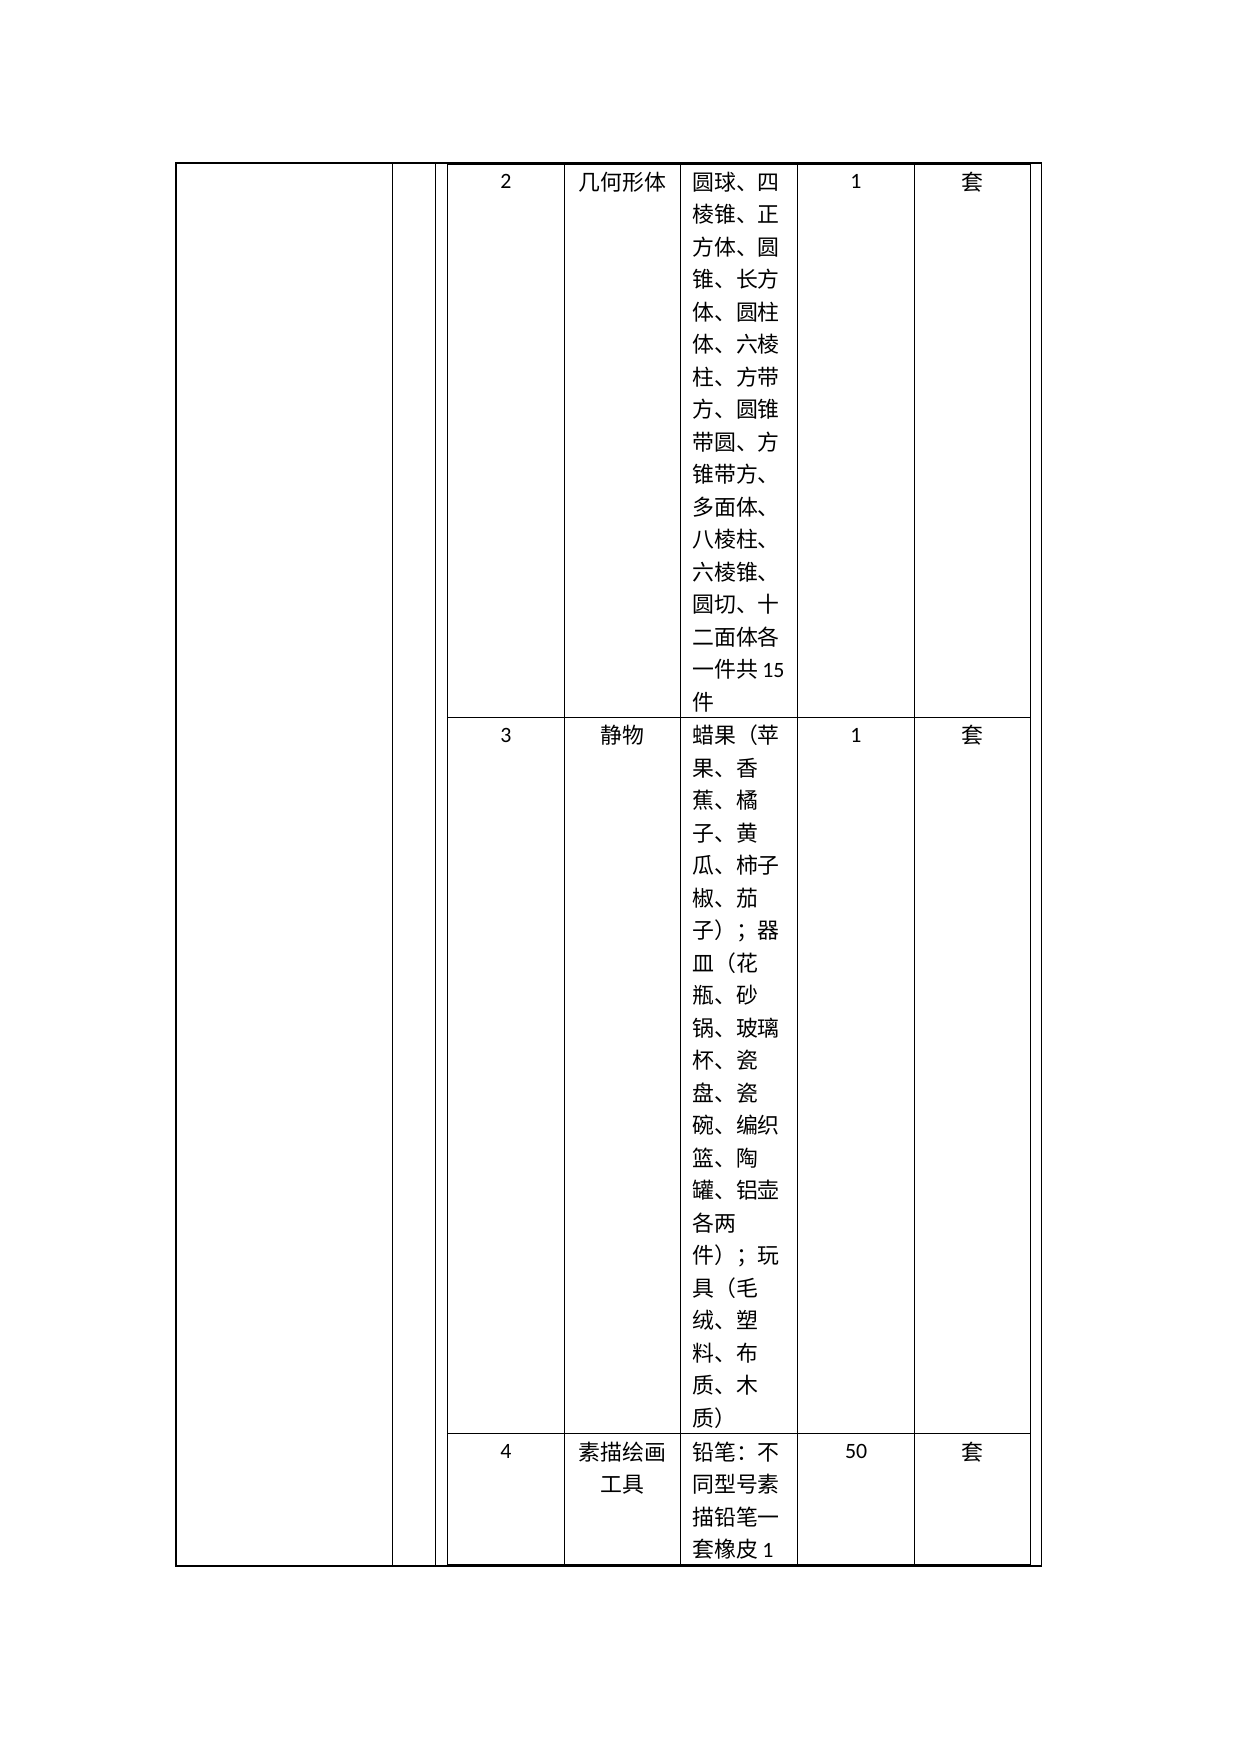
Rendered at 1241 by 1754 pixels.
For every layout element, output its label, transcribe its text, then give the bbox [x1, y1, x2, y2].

table_cell [177, 164, 392, 1565]
table_cell 1 [393, 164, 435, 1565]
